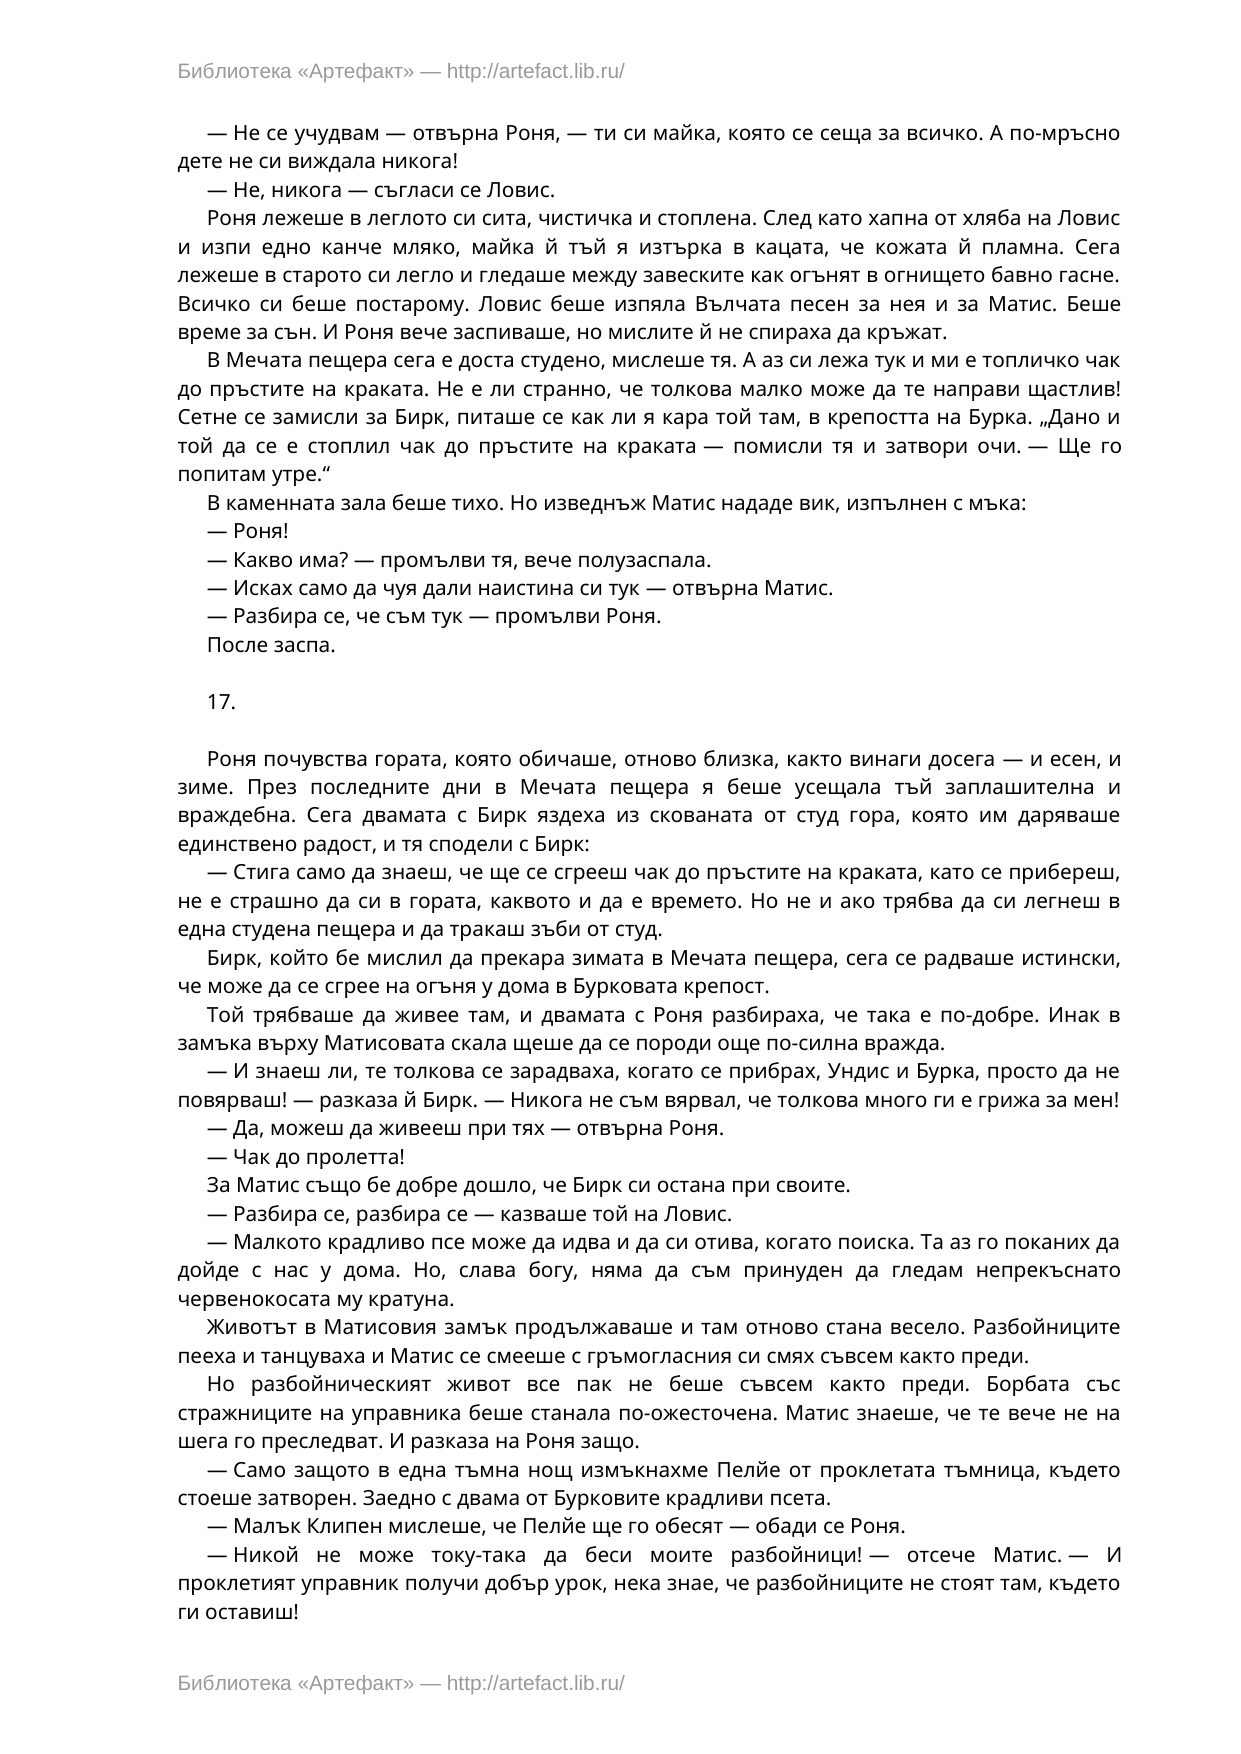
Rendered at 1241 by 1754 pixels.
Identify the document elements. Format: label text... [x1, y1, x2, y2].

text — Никой не може току-така да беси моите разбойници! — отсече Матис. — И проклетият управник получи добър урок, нека знае, че разбойниците не стоят там, където ги оставиш! [177, 1540, 1122, 1625]
text — Не, никога — съгласи се Ловис. [177, 175, 1122, 203]
text После заспа. [177, 630, 1122, 658]
text В каменната зала беше тихо. Но изведнъж Матис нададе вик, изпълнен с мъка: [177, 488, 1122, 516]
text — И знаеш ли, те толкова се зарадваха, когато се прибрах, Ундис и Бурка, просто да не повярваш! — разказа й Бирк. — Никога не съм вярвал, че толкова много ги е грижа за мен! [177, 1057, 1122, 1113]
text — Малкото крадливо псе може да идва и да си отива, когато поиска. Та аз го поканих да дойде с нас у дома. Но, слава богу, няма да съм принуден да гледам непрекъснато червенокосата му кратуна. [177, 1227, 1122, 1312]
subtitle 17. [177, 687, 1122, 715]
text — Само защото в една тъмна нощ измъкнахме Пелйе от проклетата тъмница, където стоеше затворен. Заедно с двама от Бурковите крадливи псета. [177, 1455, 1122, 1512]
text Той трябваше да живее там, и двамата с Роня разбираха, че така е по-добре. Инак в замъка върху Матисовата скала щеше да се породи още по-силна вражда. [177, 1000, 1122, 1057]
text — Разбира се, че съм тук — промълви Роня. [177, 602, 1122, 630]
text В Мечата пещера сега е доста студено, мислеше тя. А аз си лежа тук и ми е топличко чак до пръстите на краката. Не е ли странно, че толкова малко може да те направи щастлив! Сетне се замисли за Бирк, питаше се как ли я кара той там, в крепостта на Бурка. „Дано и той да се е стоплил чак до пръстите на краката — помисли тя и затвори очи. — Ще го попитам утре.“ [177, 346, 1122, 488]
text Роня почувства гората, която обичаше, отново близка, както винаги досега — и есен, и зиме. През последните дни в Мечата пещера я беше усещала тъй заплашителна и враждебна. Сега двамата с Бирк яздеха из скованата от студ гора, която им даряваше единствено радост, и тя сподели с Бирк: [177, 744, 1122, 857]
text Бирк, който бе мислил да прекара зимата в Мечата пещера, сега се радваше истински, че може да се сгрее на огъня у дома в Бурковата крепост. [177, 943, 1122, 1000]
text — Не се учудвам — отвърна Роня, — ти си майка, която се сеща за всичко. А по-мръсно дете не си виждала никога! [177, 118, 1122, 175]
text — Стига само да знаеш, че ще се сгрееш чак до пръстите на краката, като се прибереш, не е страшно да си в гората, каквото и да е времето. Но не и ако трябва да си легнеш в една студена пещера и да тракаш зъби от студ. [177, 857, 1122, 943]
text Но разбойническият живот все пак не беше съвсем както преди. Борбата със стражниците на управника беше станала по-ожесточена. Матис знаеше, че те вече не на шега го преследват. И разказа на Роня защо. [177, 1369, 1122, 1455]
text — Малък Клипен мислеше, че Пелйе ще го обесят — обади се Роня. [177, 1512, 1122, 1540]
text Животът в Матисовия замък продължаваше и там отново стана весело. Разбойниците пееха и танцуваха и Матис се смееше с гръмогласния си смях съвсем както преди. [177, 1312, 1122, 1369]
text — Роня! [177, 516, 1122, 545]
text — Разбира се, разбира се — казваше той на Ловис. [177, 1199, 1122, 1227]
text За Матис също бе добре дошло, че Бирк си остана при своите. [177, 1170, 1122, 1199]
text — Какво има? — промълви тя, вече полузаспала. [177, 545, 1122, 573]
text Роня лежеше в леглото си сита, чистичка и стоплена. След като хапна от хляба на Ловис и изпи едно канче мляко, майка й тъй я изтърка в кацата, че кожата й пламна. Сега лежеше в старото си легло и гледаше между завеските как огънят в огнището бавно гасне. Всичко си беше постарому. Ловис беше изпяла Вълчата песен за нея и за Матис. Беше време за сън. И Роня вече заспиваше, но мислите й не спираха да кръжат. [177, 203, 1122, 346]
text — Да, можеш да живееш при тях — отвърна Роня. [177, 1113, 1122, 1142]
text — Исках само да чуя дали наистина си тук — отвърна Матис. [177, 573, 1122, 602]
text — Чак до пролетта! [177, 1142, 1122, 1170]
